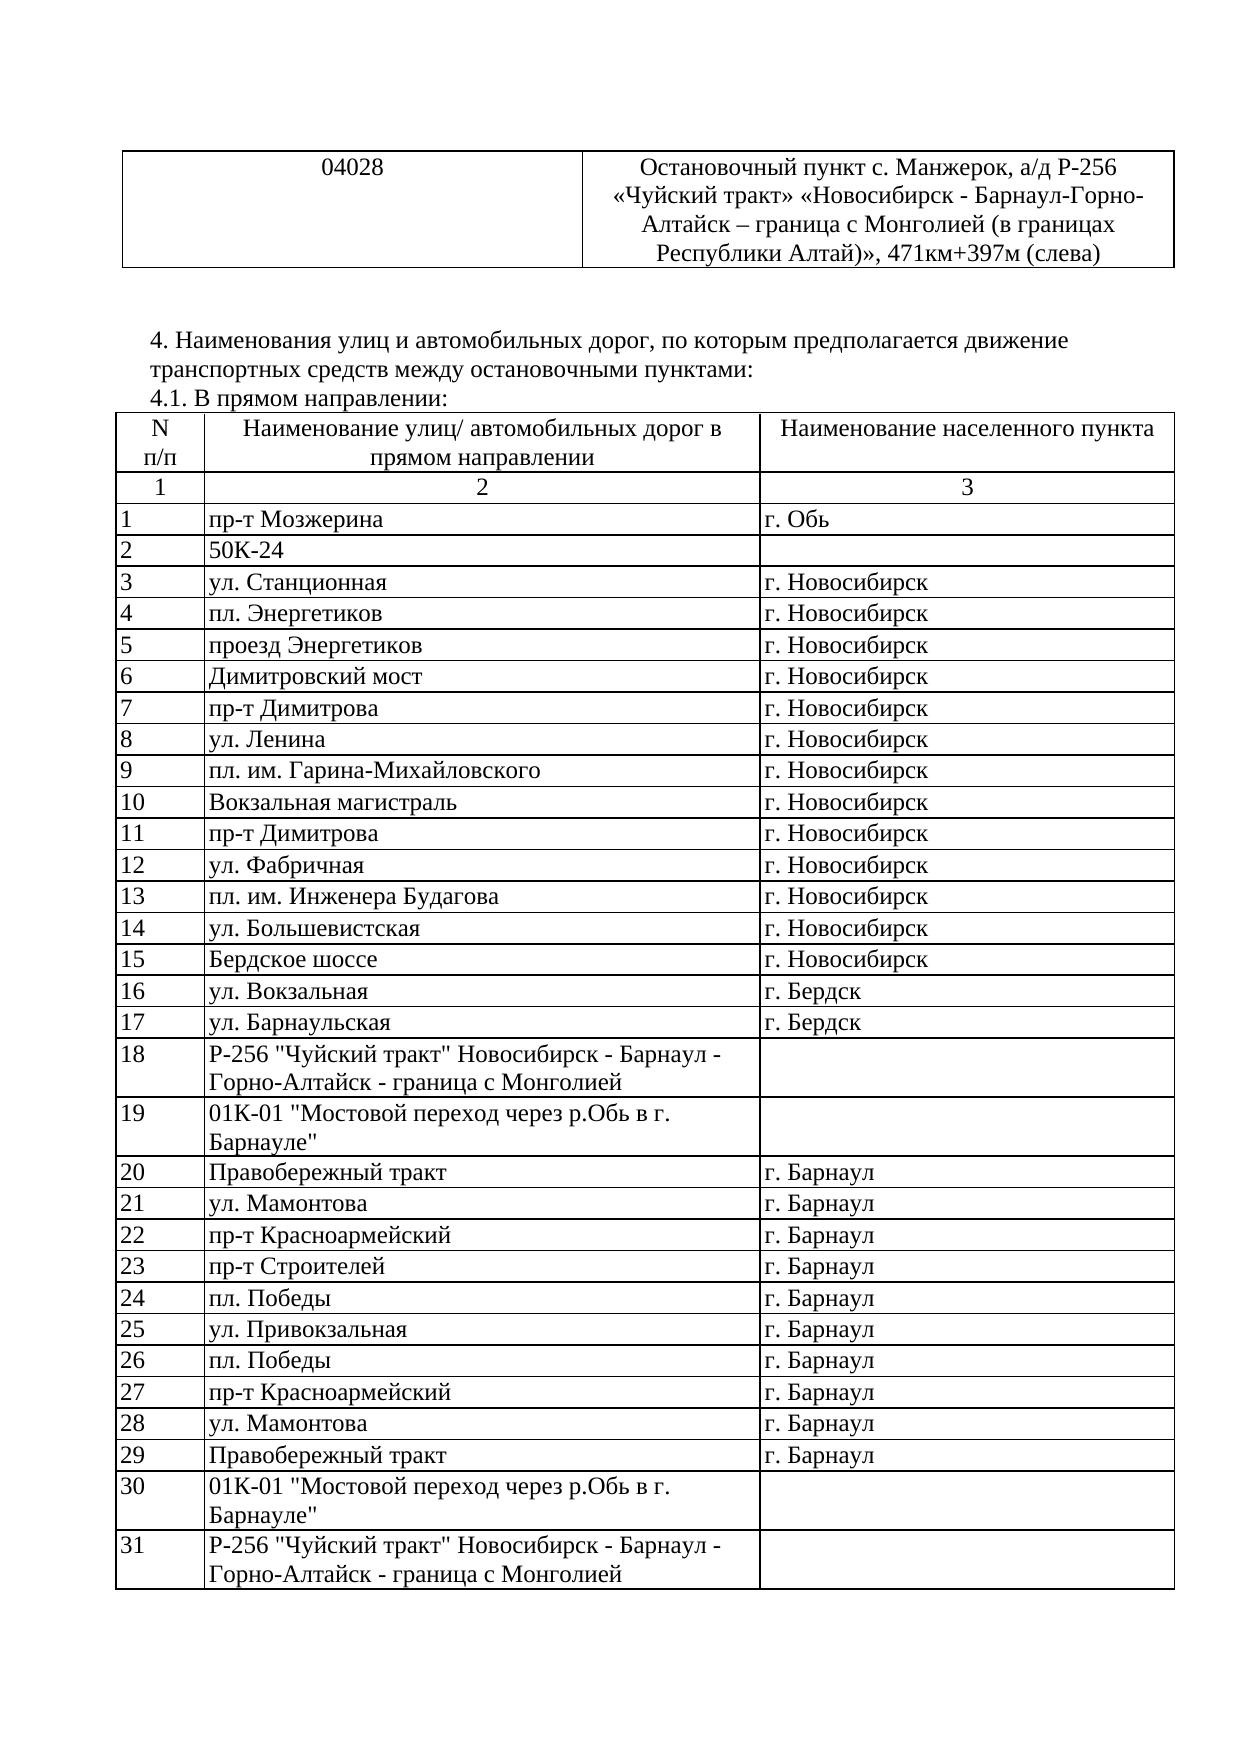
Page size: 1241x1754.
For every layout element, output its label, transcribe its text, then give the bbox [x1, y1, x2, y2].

table_cell ул. Привокзальная [205, 1314, 759, 1344]
table_cell пл. Энергетиков [205, 598, 759, 628]
table_cell ул. Вокзальная [205, 976, 759, 1006]
table_cell г. Новосибирск [761, 598, 1174, 628]
table_cell 18 [117, 1039, 204, 1096]
table_cell 23 [117, 1251, 204, 1281]
table_cell 6 [117, 661, 204, 691]
table_cell 1 [117, 504, 204, 534]
table_cell Правобережный тракт [205, 1157, 759, 1187]
table_cell ул. Мамонтова [205, 1409, 759, 1438]
table_cell г. Барнаул [761, 1251, 1174, 1281]
table_cell 01К-01 "Мостовой переход через р.Обь в г. Барнауле" [205, 1098, 759, 1155]
table_cell проезд Энергетиков [205, 630, 759, 660]
table_cell г. Новосибирск [761, 661, 1174, 691]
table_cell г. Бердск [761, 1007, 1174, 1037]
table_cell г. Новосибирск [761, 882, 1174, 911]
table_cell пр-т Красноармейский [205, 1220, 759, 1250]
table_cell пл. им. Инженера Будагова [205, 882, 759, 911]
table_cell г. Новосибирск [761, 630, 1174, 660]
table_cell г. Новосибирск [761, 945, 1174, 974]
table_cell [761, 1039, 1174, 1096]
table_cell 7 [117, 693, 204, 723]
table_cell 3 [761, 473, 1174, 502]
table_cell пр-т Строителей [205, 1251, 759, 1281]
table_cell 4 [117, 598, 204, 628]
table_cell г. Новосибирск [761, 693, 1174, 723]
table_cell ул. Ленина [205, 724, 759, 754]
table_cell 3 [117, 567, 204, 597]
table_cell 13 [117, 882, 204, 911]
table_cell г. Барнаул [761, 1314, 1174, 1344]
table_cell г. Обь [761, 504, 1174, 534]
table_cell г. Барнаул [761, 1283, 1174, 1313]
table_cell 5 [117, 630, 204, 660]
table_cell 12 [117, 850, 204, 880]
table_cell 26 [117, 1346, 204, 1376]
table_cell 27 [117, 1377, 204, 1407]
table_cell пл. им. Гарина-Михайловского [205, 756, 759, 786]
table_cell 9 [117, 756, 204, 786]
table_cell 25 [117, 1314, 204, 1344]
table_cell Вокзальная магистраль [205, 787, 759, 817]
table_cell г. Барнаул [761, 1220, 1174, 1250]
table_cell Правобережный тракт [205, 1440, 759, 1470]
table_cell 10 [117, 787, 204, 817]
table_cell г. Новосибирск [761, 756, 1174, 786]
table_cell 29 [117, 1440, 204, 1470]
table_cell г. Барнаул [761, 1409, 1174, 1438]
table_cell 17 [117, 1007, 204, 1037]
table_cell 8 [117, 724, 204, 754]
table_cell г. Барнаул [761, 1440, 1174, 1470]
table_cell г. Новосибирск [761, 913, 1174, 943]
table_cell г. Барнаул [761, 1188, 1174, 1218]
table_cell 1 [117, 473, 204, 502]
table_cell г. Новосибирск [761, 819, 1174, 848]
table_cell г. Барнаул [761, 1377, 1174, 1407]
table_cell г. Бердск [761, 976, 1174, 1006]
table_cell пл. Победы [205, 1283, 759, 1313]
text 4.1. В прямом направлении: [150, 383, 1090, 412]
table_header N п/п [117, 413, 204, 471]
table_cell [761, 1531, 1174, 1588]
table_cell 14 [117, 913, 204, 943]
table_cell пр-т Димитрова [205, 819, 759, 848]
table_header Наименование улиц/ автомобильных дорог в прямом направлении [205, 413, 760, 471]
table_header Наименование населенного пункта [761, 413, 1174, 471]
table_cell [761, 536, 1174, 565]
table_cell 31 [117, 1531, 204, 1588]
table_cell пр-т Красноармейский [205, 1377, 759, 1407]
table_cell 04028 [123, 152, 582, 267]
table_cell г. Барнаул [761, 1157, 1174, 1187]
table_cell ул. Станционная [205, 567, 759, 597]
table_cell Бердское шоссе [205, 945, 759, 974]
table_cell г. Новосибирск [761, 787, 1174, 817]
table_cell ул. Большевистская [205, 913, 759, 943]
table_cell 22 [117, 1220, 204, 1250]
table_cell 01К-01 "Мостовой переход через р.Обь в г. Барнауле" [205, 1472, 759, 1529]
table_cell 50К-24 [205, 536, 759, 565]
table_cell 15 [117, 945, 204, 974]
table_cell 30 [117, 1472, 204, 1529]
table_cell пл. Победы [205, 1346, 759, 1376]
table_cell 21 [117, 1188, 204, 1218]
table_cell 24 [117, 1283, 204, 1313]
table_cell 20 [117, 1157, 204, 1187]
table_cell Димитровский мост [205, 661, 759, 691]
table_cell Остановочный пункт с. Манжерок, а/д Р-256 «Чуйский тракт» «Новосибирск - Барнаул-Горно-Алтайск – граница с Монголией (в границах Республики Алтай)», 471км+397м (слева) [583, 152, 1173, 267]
table_cell г. Барнаул [761, 1346, 1174, 1376]
table_cell г. Новосибирск [761, 724, 1174, 754]
table_cell 2 [117, 536, 204, 565]
table_cell пр-т Димитрова [205, 693, 759, 723]
table_cell 2 [205, 473, 759, 502]
table_cell 16 [117, 976, 204, 1006]
table_cell [761, 1472, 1174, 1529]
table_cell 28 [117, 1409, 204, 1438]
table_cell ул. Фабричная [205, 850, 759, 880]
table_cell Р-256 "Чуйский тракт" Новосибирск - Барнаул - Горно-Алтайск - граница с Монголией [205, 1039, 759, 1096]
table_cell пр-т Мозжерина [205, 504, 759, 534]
table_cell 19 [117, 1098, 204, 1155]
table_cell г. Новосибирск [761, 567, 1174, 597]
text 4. Наименования улиц и автомобильных дорог, по которым предполагается движение транспортных средств между остановочными пунктами: [150, 326, 1090, 383]
table_cell 11 [117, 819, 204, 848]
table_cell ул. Мамонтова [205, 1188, 759, 1218]
table_cell [761, 1098, 1174, 1155]
table_cell г. Новосибирск [761, 850, 1174, 880]
table_cell Р-256 "Чуйский тракт" Новосибирск - Барнаул - Горно-Алтайск - граница с Монголией [205, 1531, 759, 1588]
table_cell ул. Барнаульская [205, 1007, 759, 1037]
